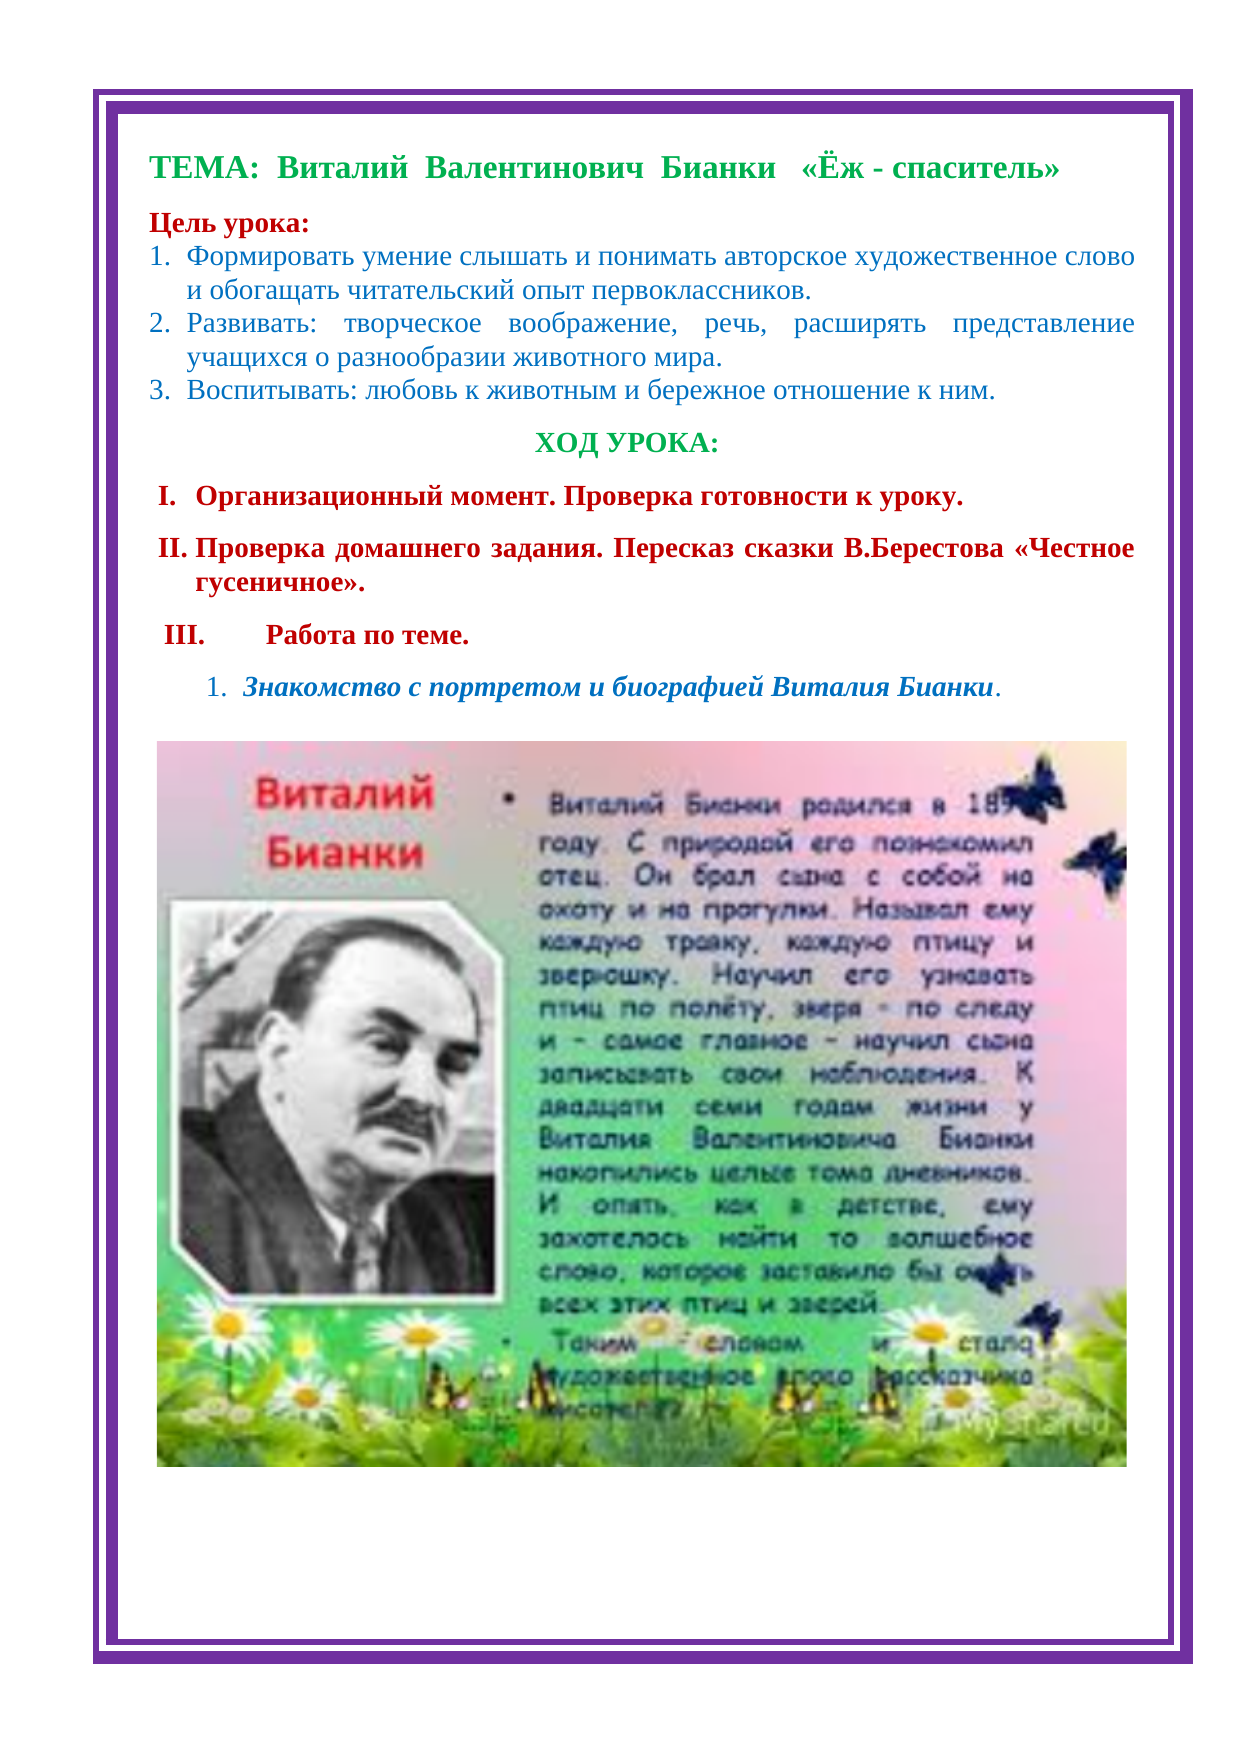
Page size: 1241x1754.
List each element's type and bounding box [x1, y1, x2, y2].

table_header [106, 95, 1180, 1639]
picture [156, 741, 1127, 1467]
